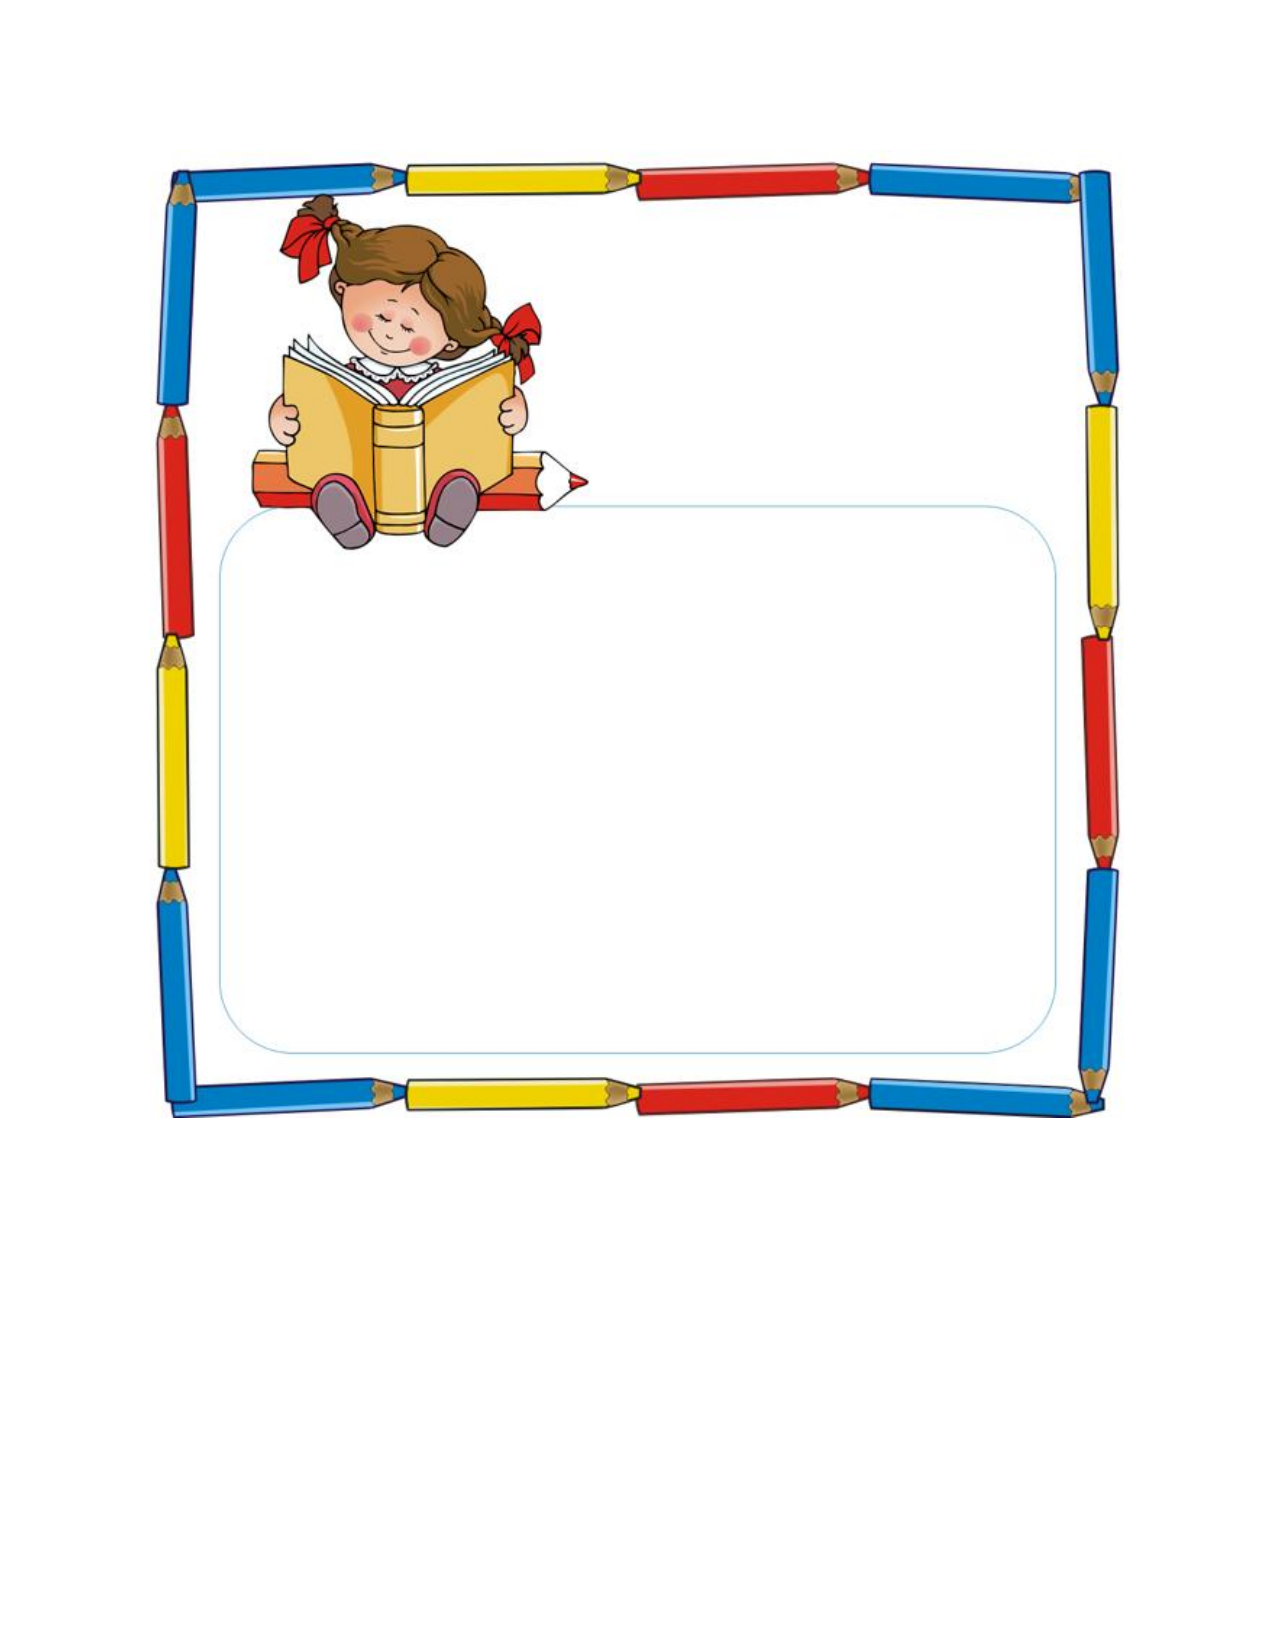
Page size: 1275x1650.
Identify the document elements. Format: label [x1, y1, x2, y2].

picture [150, 150, 1125, 1118]
